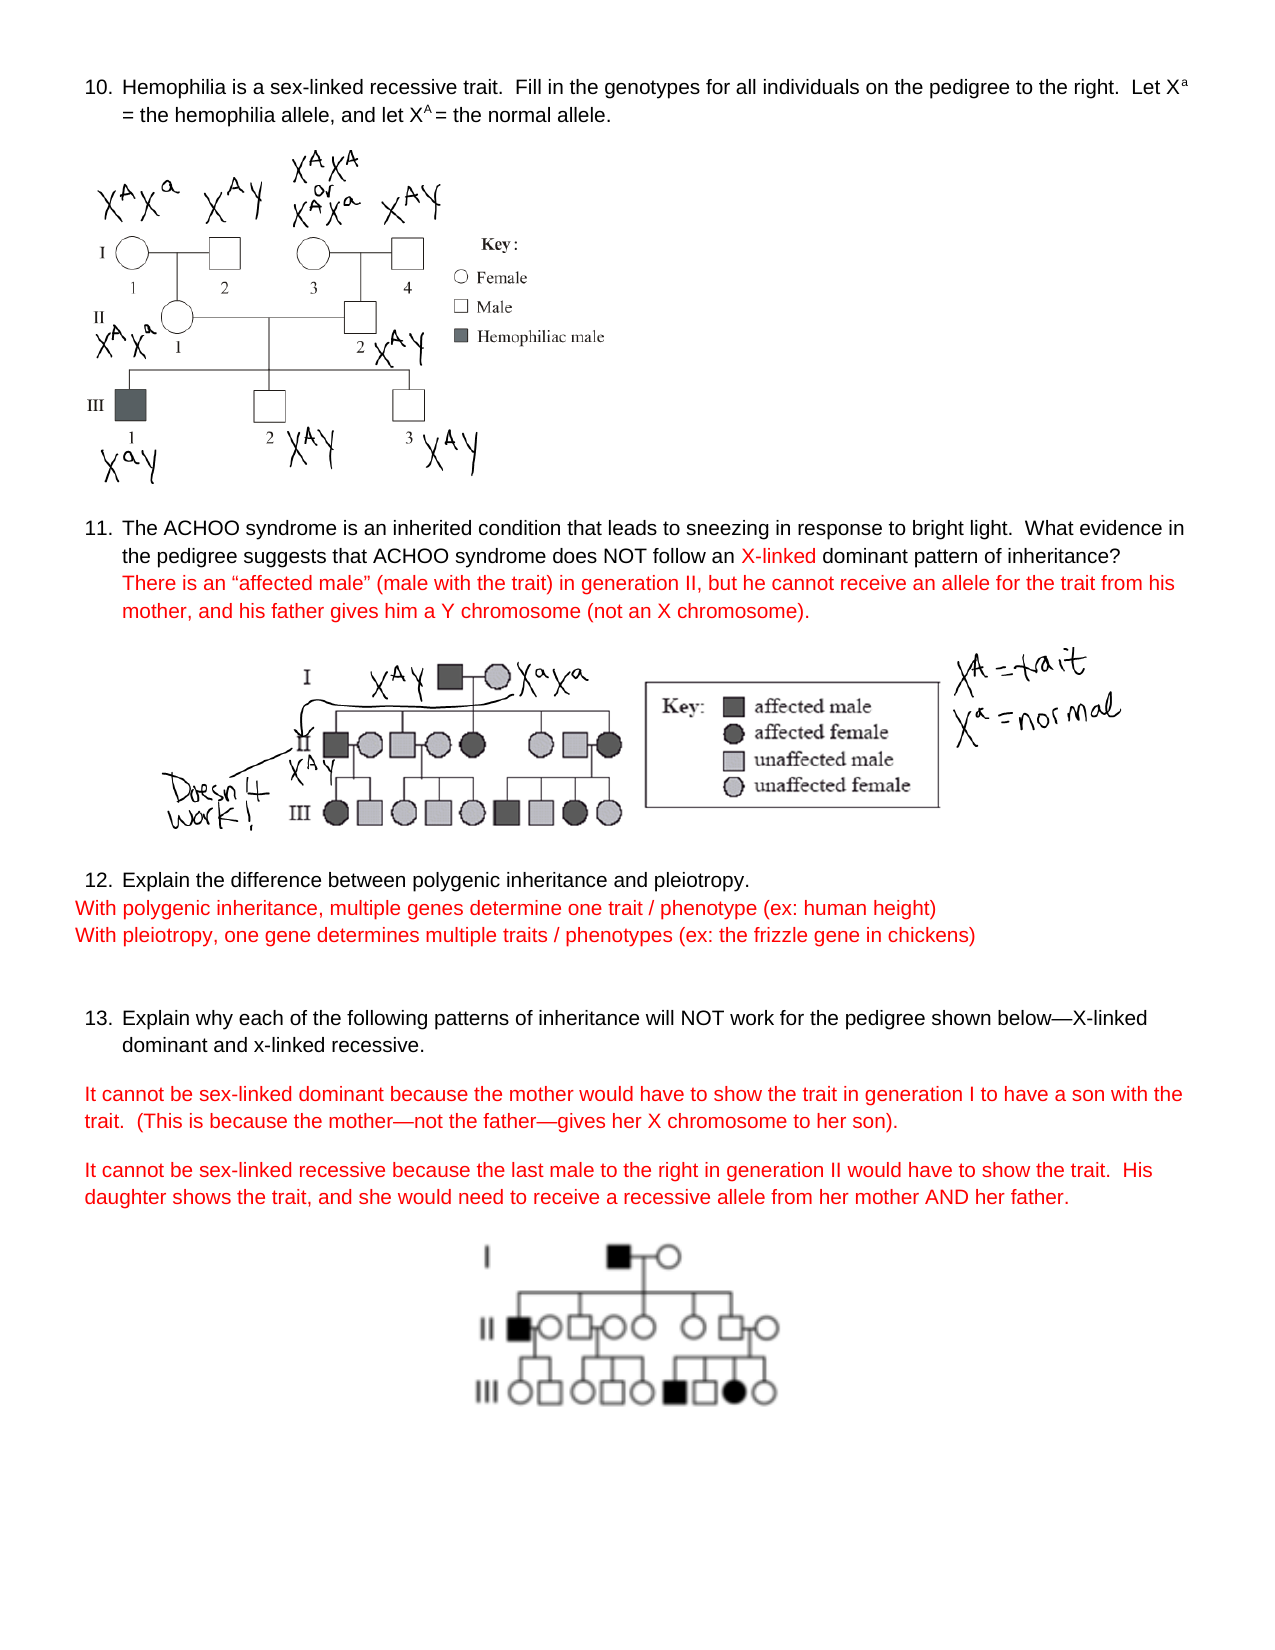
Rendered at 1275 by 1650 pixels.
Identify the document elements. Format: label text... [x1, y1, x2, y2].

list Explain the difference between polygenic inheritance and pleiotropy. [84, 868, 1200, 892]
text It cannot be sex-linked dominant because the mother would have to show the trait in generation I to have a son with the trait. (This is because the mother—not the father—gives her X chromosome to her son). [84, 1082, 1200, 1133]
list There is an “affected male” (male with the trait) in generation II, but he cannot receive an allele for the trait from his mother, and his father gives him a Y chromosome (not an X chromosome). [122, 571, 1200, 623]
text It cannot be sex-linked recessive because the last male to the right in generation II would have to show the trait. His daughter shows the trait, and she would need to receive a recessive allele from her mother AND her father. [84, 1157, 1200, 1209]
list With pleiotropy, one gene determines multiple traits / phenotypes (ex: the frizzle gene in chickens) [75, 923, 1200, 947]
picture [75, 150, 612, 492]
list Explain why each of the following patterns of inheritance will NOT work for the pedigree shown below—X-linked dominant and x-linked recessive. [84, 1006, 1200, 1057]
list The ACHOO syndrome is an inherited condition that leads to sneezing in response to bright light. What evidence in the pedigree suggests that ACHOO syndrome does NOT follow an X-linked dominant pattern of inheritance? [84, 516, 1200, 568]
list Hemophilia is a sex-linked recessive trait. Fill in the genotypes for all individuals on the pedigree to the right. Let Xa = the hemophilia allele, and let XA = the normal allele. [84, 75, 1200, 126]
list With polygenic inheritance, multiple genes determine one trait / phenotype (ex: human height) [75, 896, 1200, 920]
picture [462, 1233, 813, 1436]
picture [150, 647, 1125, 844]
